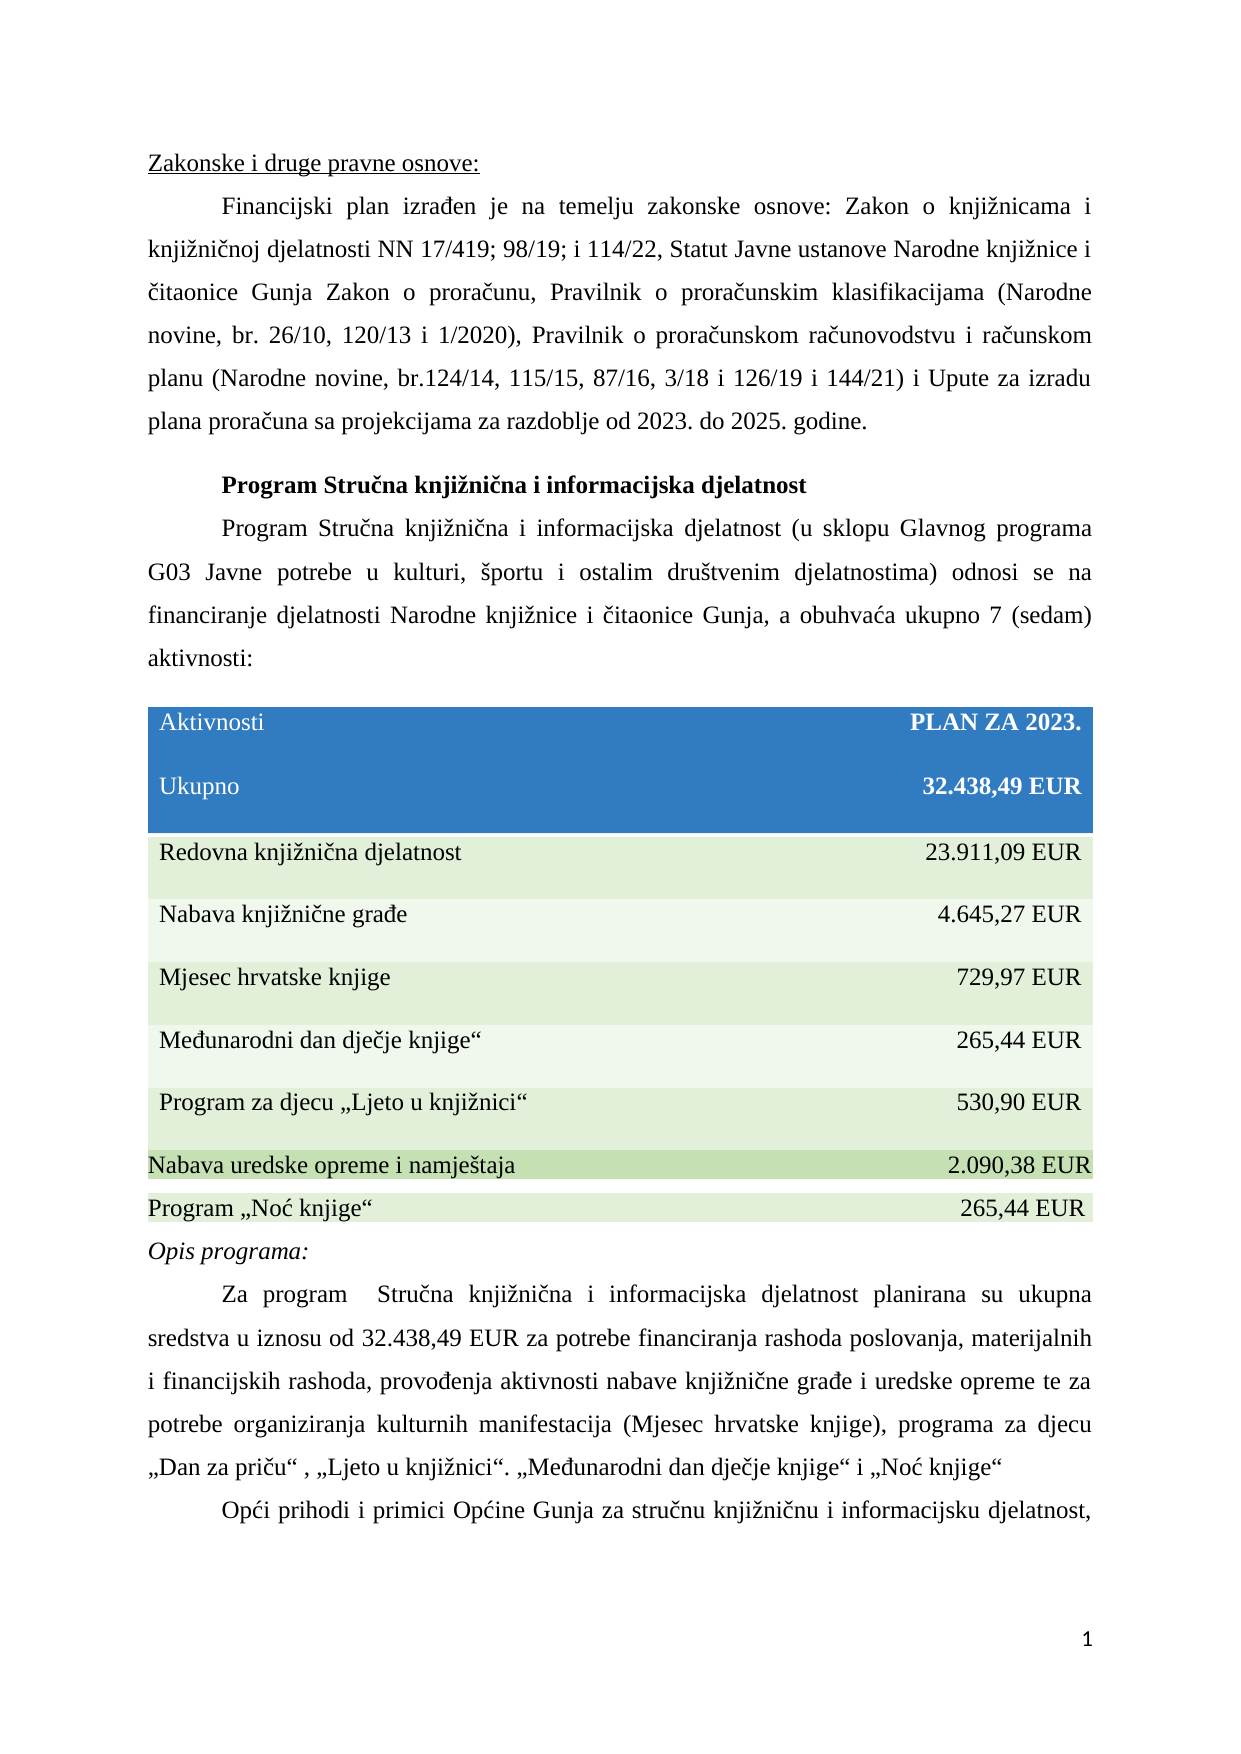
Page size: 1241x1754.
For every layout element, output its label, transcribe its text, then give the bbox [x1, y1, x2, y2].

table_header PLAN ZA 2023. 32.438,49 EUR [736, 707, 1093, 833]
table_cell Nabava knjižnične građe [148, 899, 736, 962]
text Program Stručna knjižnična i informacijska djelatnost (u sklopu Glavnog programa G03 Javne potrebe u kulturi, športu i ostalim društvenim djelatnostima) odnosi se na financiranje djelatnosti Narodne knjižnice i čitaonice Gunja, a obuhvaća ukupno 7 (sedam) aktivnosti: [148, 513, 1093, 672]
table_cell Međunarodni dan dječje knjige“ [148, 1025, 736, 1087]
table_cell 530,90 EUR [736, 1088, 1093, 1150]
table_cell 23.911,09 EUR [736, 837, 1093, 899]
table_cell 4.645,27 EUR [736, 899, 1093, 962]
text Program „Noć knjige“ 265,44 EUR [148, 1193, 1093, 1222]
text Zakonske i druge pravne osnove: [148, 148, 1093, 176]
table_cell Redovna knjižnična djelatnost [148, 837, 736, 899]
table_cell 265,44 EUR [736, 1025, 1093, 1087]
text Financijski plan izrađen je na temelju zakonske osnove: Zakon o knjižnicama i knjižničnoj djelatnosti NN 17/419; 98/19; i 114/22, Statut Javne ustanove Narodne knjižnice i čitaonice Gunja Zakon o proračunu, Pravilnik o proračunskim klasifikacijama (Narodne novine, br. 26/10, 120/13 i 1/2020), Pravilnik o proračunskom računovodstvu i računskom planu (Narodne novine, br.124/14, 115/15, 87/16, 3/18 i 126/19 i 144/21) i Upute za izradu plana proračuna sa projekcijama za razdoblje od 2023. do 2025. godine. [148, 191, 1093, 435]
text Opis programa: [148, 1236, 1093, 1265]
text Program Stručna knjižnična i informacijska djelatnost [148, 470, 1093, 499]
table_cell 729,97 EUR [736, 962, 1093, 1025]
table_cell Program za djecu „Ljeto u knjižnici“ [148, 1088, 736, 1150]
text Nabava uredske opreme i namještaja 2.090,38 EUR [148, 1150, 1093, 1179]
table_header Aktivnosti Ukupno [148, 707, 736, 833]
table_cell Mjesec hrvatske knjige [148, 962, 736, 1025]
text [148, 1279, 1093, 1524]
